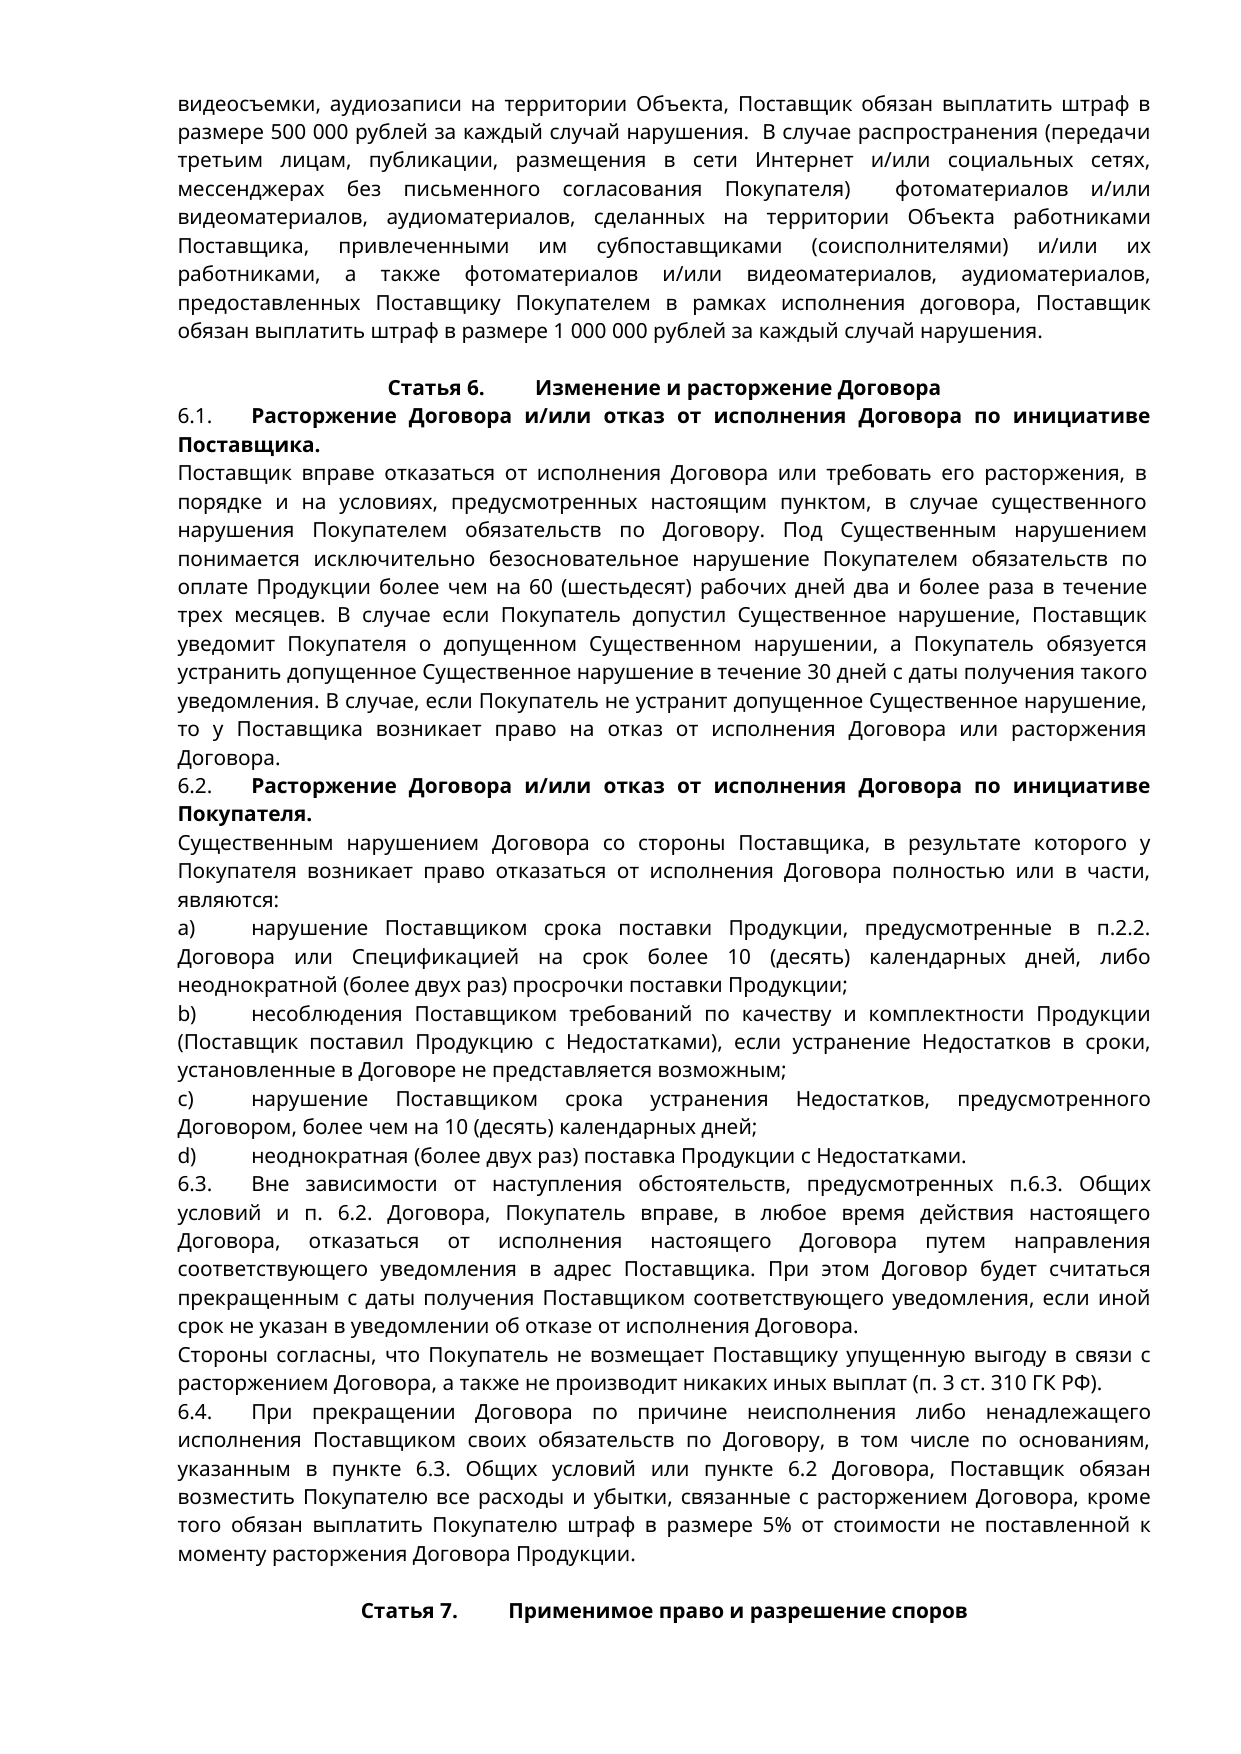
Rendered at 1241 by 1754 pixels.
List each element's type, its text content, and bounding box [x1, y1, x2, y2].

list Изменение и расторжение Договора [177, 373, 1152, 401]
list Расторжение Договора и/или отказ от исполнения Договора по инициативе Покупателя. [177, 771, 1152, 828]
list несоблюдения Поставщиком требований по качеству и комплектности Продукции (Поставщик поставил Продукцию с Недостатками), если устранение Недостатков в сроки, установленные в Договоре не представляется возможным; [177, 999, 1152, 1084]
list Поставщик вправе отказаться от исполнения Договора или требовать его расторжения, в порядке и на условиях, предусмотренных настоящим пунктом, в случае существенного нарушения Покупателем обязательств по Договору. Под Существенным нарушением понимается исключительно безосновательное нарушение Покупателем обязательств по оплате Продукции более чем на 60 (шестьдесят) рабочих дней два и более раза в течение трех месяцев. В случае если Покупатель допустил Существенное нарушение, Поставщик уведомит Покупателя о допущенном Существенном нарушении, а Покупатель обязуется устранить допущенное Существенное нарушение в течение 30 дней с даты получения такого уведомления. В случае, если Покупатель не устранит допущенное Существенное нарушение, то у Поставщика возникает право на отказ от исполнения Договора или расторжения Договора. [177, 458, 1148, 771]
list Вне зависимости от наступления обстоятельств, предусмотренных п.6.3. Общих условий и п. 6.2. Договора, Покупатель вправе, в любое время действия настоящего Договора, отказаться от исполнения настоящего Договора путем направления соответствующего уведомления в адрес Поставщика. При этом Договор будет считаться прекращенным с даты получения Поставщиком соответствующего уведомления, если иной срок не указан в уведомлении об отказе от исполнения Договора. [177, 1169, 1152, 1340]
list нарушение Поставщиком срока поставки Продукции, предусмотренные в п.2.2. Договора или Спецификацией на срок более 10 (десять) календарных дней, либо неоднократной (более двух раз) просрочки поставки Продукции; [177, 913, 1152, 999]
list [177, 89, 1152, 344]
list Применимое право и разрешение споров [177, 1596, 1152, 1624]
list Расторжение Договора и/или отказ от исполнения Договора по инициативе Поставщика. [177, 401, 1152, 458]
list нарушение Поставщиком срока устранения Недостатков, предусмотренного Договором, более чем на 10 (десять) календарных дней; [177, 1084, 1152, 1141]
list Стороны согласны, что Покупатель не возмещает Поставщику упущенную выгоду в связи с расторжением Договора, а также не производит никаких иных выплат (п. 3 ст. 310 ГК РФ). [177, 1340, 1152, 1397]
list При прекращении Договора по причине неисполнения либо ненадлежащего исполнения Поставщиком своих обязательств по Договору, в том числе по основаниям, указанным в пункте 6.3. Общих условий или пункте 6.2 Договора, Поставщик обязан возместить Покупателю все расходы и убытки, связанные с расторжением Договора, кроме того обязан выплатить Покупателю штраф в размере 5% от стоимости не поставленной к моменту расторжения Договора Продукции. [177, 1397, 1152, 1567]
list Существенным нарушением Договора со стороны Поставщика, в результате которого у Покупателя возникает право отказаться от исполнения Договора полностью или в части, являются: [177, 828, 1152, 913]
list неоднократная (более двух раз) поставка Продукции с Недостатками. [177, 1141, 1152, 1169]
